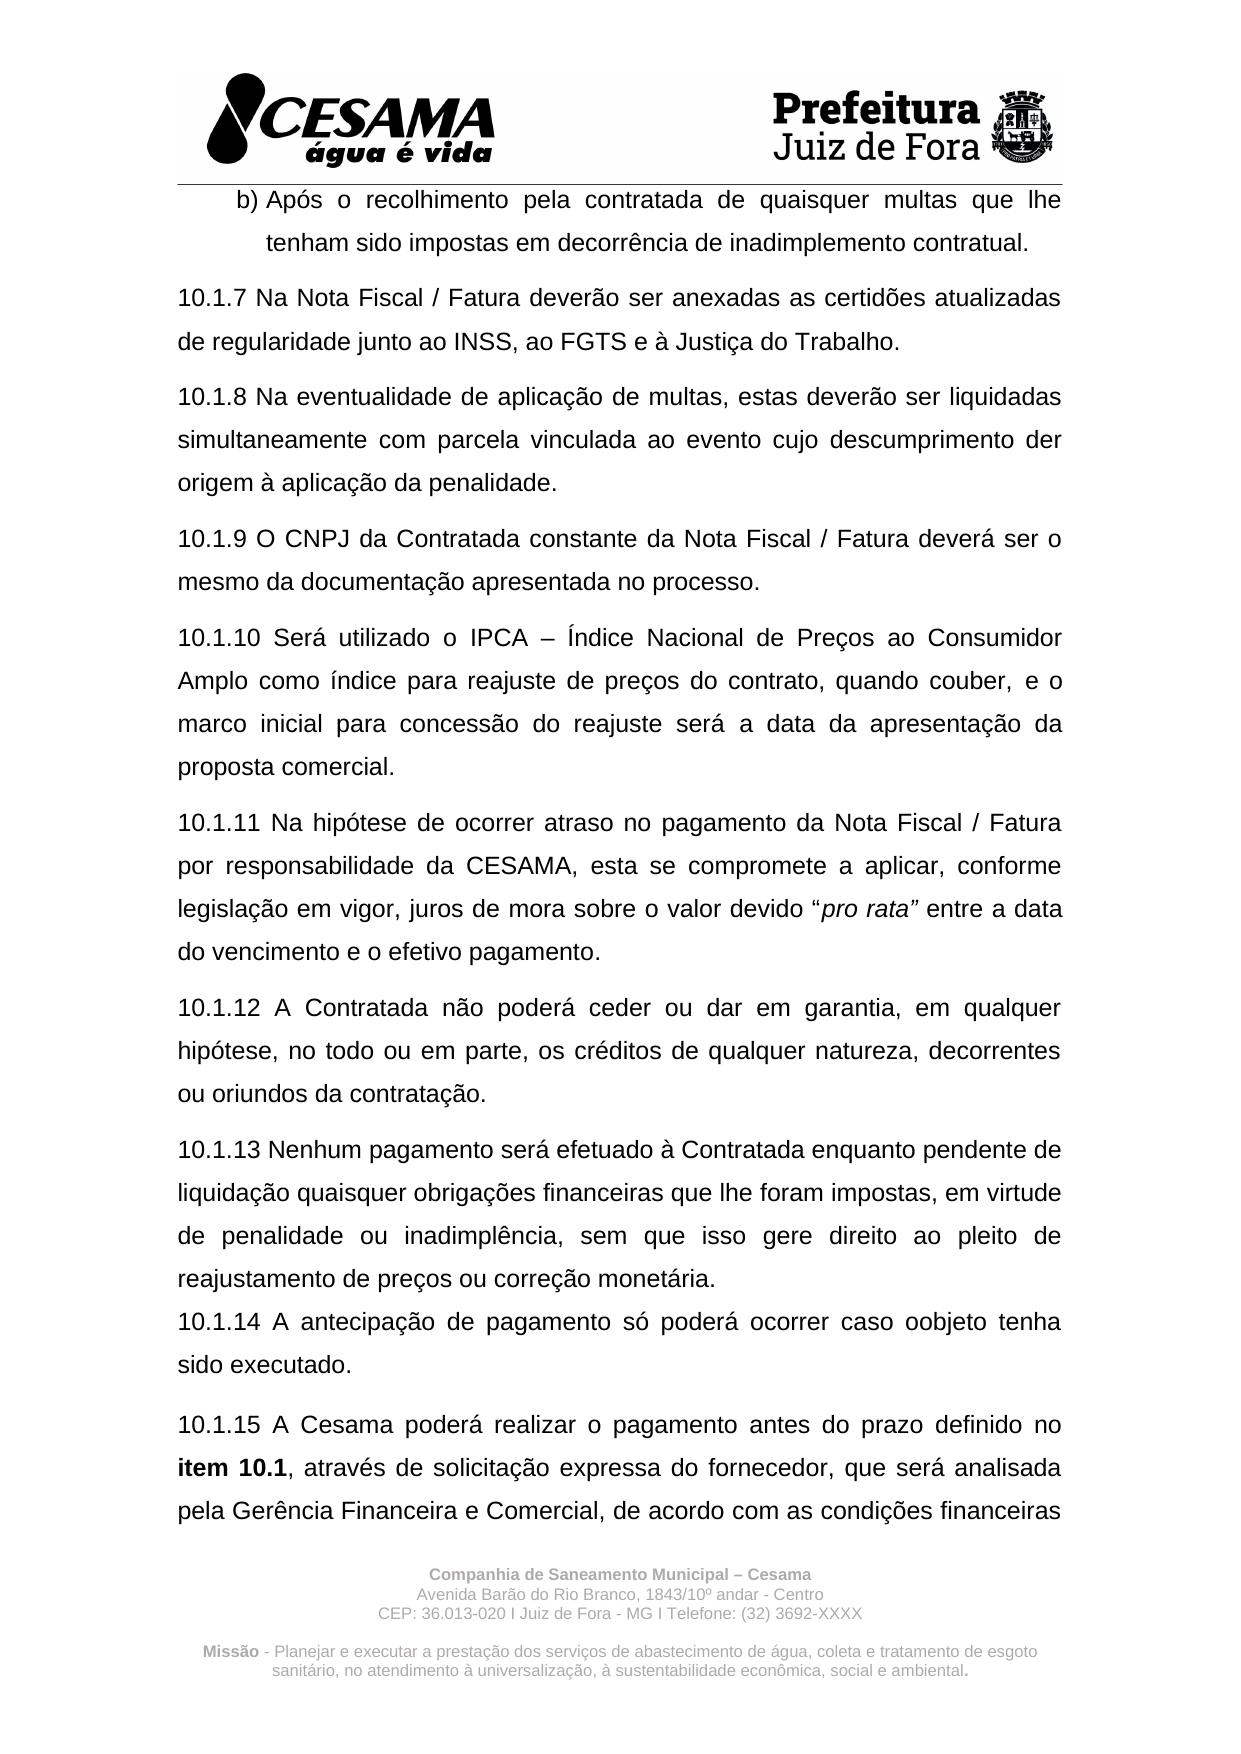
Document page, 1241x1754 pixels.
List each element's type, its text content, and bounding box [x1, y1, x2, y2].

text 10.1.13 Nenhum pagamento será efetuado à Contratada enquanto pendente de liquidação quaisquer obrigações financeiras que lhe foram impostas, em virtude de penalidade ou inadimplência, sem que isso gere direito ao pleito de reajustamento de preços ou correção monetária. [177, 1134, 1063, 1293]
picture [177, 73, 1063, 185]
text 10.1.11 Na hipótese de ocorrer atraso no pagamento da Nota Fiscal / Fatura por responsabilidade da CESAMA, esta se compromete a aplicar, conforme legislação em vigor, juros de mora sobre o valor devido “pro rata” entre a data do vencimento e o efetivo pagamento. [177, 808, 1063, 966]
text 10.1.10 Será utilizado o IPCA – Índice Nacional de Preços ao Consumidor Amplo como índice para reajuste de preços do contrato, quando couber, e o marco inicial para concessão do reajuste será a data da apresentação da proposta comercial. [177, 623, 1063, 781]
text 10.1.7 Na Nota Fiscal / Fatura deverão ser anexadas as certidões atualizadas de regularidade junto ao INSS, ao FGTS e à Justiça do Trabalho. [177, 283, 1063, 355]
text 10.1.8 Na eventualidade de aplicação de multas, estas deverão ser liquidadas simultaneamente com parcela vinculada ao evento cujo descumprimento der origem à aplicação da penalidade. [177, 382, 1063, 497]
text 10.1.14 A antecipação de pagamento só poderá ocorrer caso oobjeto tenha sido executado. [177, 1307, 1063, 1379]
text 10.1.9 O CNPJ da Contratada constante da Nota Fiscal / Fatura deverá ser o mesmo da documentação apresentada no processo. [177, 524, 1063, 596]
list Após o recolhimento pela contratada de quaisquer multas que lhe tenham sido impostas em decorrência de inadimplemento contratual. [236, 185, 1063, 256]
text 10.1.12 A Contratada não poderá ceder ou dar em garantia, em qualquer hipótese, no todo ou em parte, os créditos de qualquer natureza, decorrentes ou oriundos da contratação. [177, 993, 1063, 1108]
